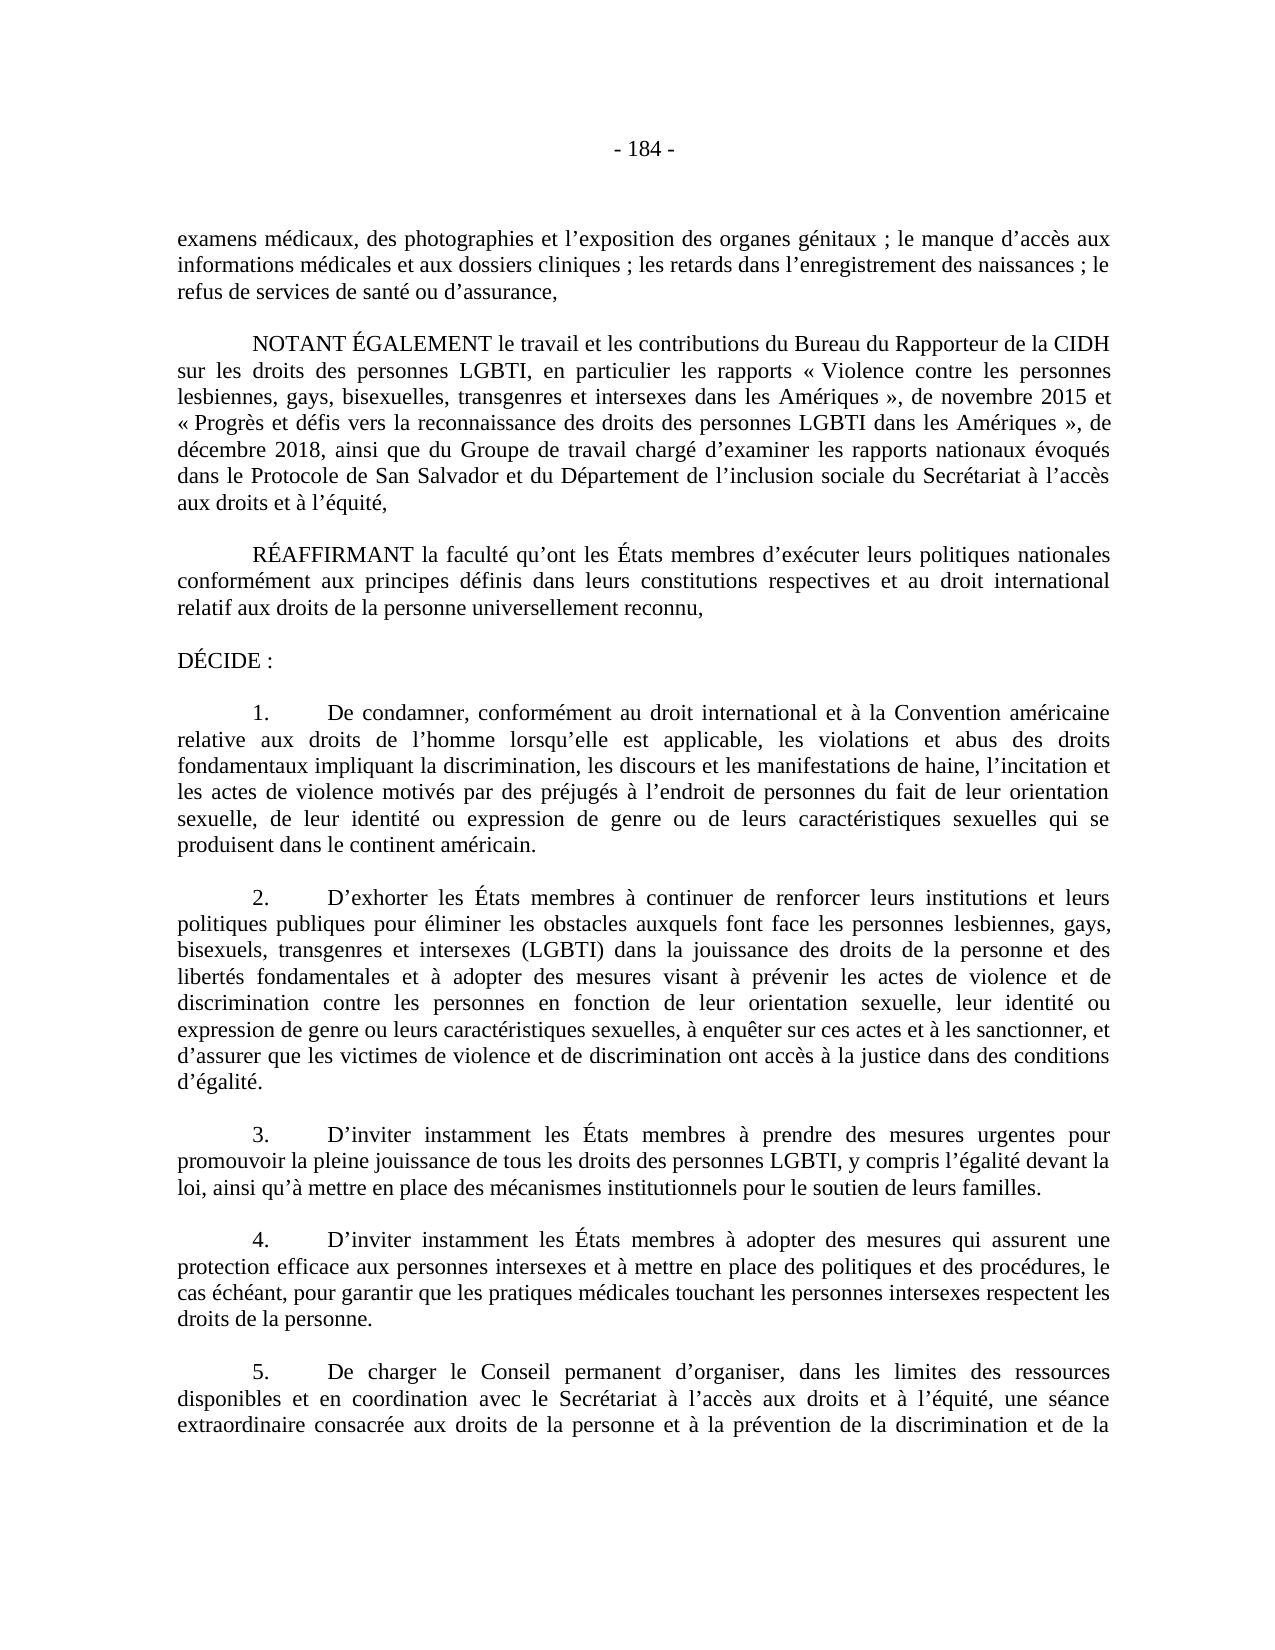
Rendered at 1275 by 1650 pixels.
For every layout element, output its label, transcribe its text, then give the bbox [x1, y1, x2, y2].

text DÉCIDE : [177, 647, 1133, 673]
text 3. D’inviter instamment les États membres à prendre des mesures urgentes pour promouvoir la pleine jouissance de tous les droits des personnes LGBTI, y compris l’égalité devant la loi, ainsi qu’à mettre en place des mécanismes institutionnels pour le soutien de leurs familles. [177, 1121, 1111, 1200]
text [177, 1358, 1111, 1437]
text 2. D’exhorter les États membres à continuer de renforcer leurs institutions et leurs politiques publiques pour éliminer les obstacles auxquels font face les personnes lesbiennes, gays, bisexuels, transgenres et intersexes (LGBTI) dans la jouissance des droits de la personne et des libertés fondamentales et à adopter des mesures visant à prévenir les actes de violence et de discrimination contre les personnes en fonction de leur orientation sexuelle, leur identité ou expression de genre ou leurs caractéristiques sexuelles, à enquêter sur ces actes et à les sanctionner, et d’assurer que les victimes de violence et de discrimination ont accès à la justice dans des conditions d’égalité. [177, 884, 1111, 1095]
text NOTANT ÉGALEMENT le travail et les contributions du Bureau du Rapporteur de la CIDH sur les droits des personnes LGBTI, en particulier les rapports « Violence contre les personnes lesbiennes, gays, bisexuelles, transgenres et intersexes dans les Amériques », de novembre 2015 et « Progrès et défis vers la reconnaissance des droits des personnes LGBTI dans les Amériques », de décembre 2018, ainsi que du Groupe de travail chargé d’examiner les rapports nationaux évoqués dans le Protocole de San Salvador et du Département de l’inclusion sociale du Secrétariat à l’accès aux droits et à l’équité, [177, 330, 1111, 515]
text NOTANT que les violations et abus particuliers des droits de la personne dont sont couramment victimes les personnes intersexes peuvent impliquer, entre autres, des interventions chirurgicales irréversibles visant l’attribution de sexe et la modification des organes génitaux, sans consentement éclairé ; la stérilisation non consentie ; la soumission excessive et/ou coercitive à des examens médicaux, des photographies et l’exposition des organes génitaux ; le manque d’accès aux informations médicales et aux dossiers cliniques ; les retards dans l’enregistrement des naissances ; le refus de services de santé ou d’assurance, [177, 225, 1111, 304]
text 4. D’inviter instamment les États membres à adopter des mesures qui assurent une protection efficace aux personnes intersexes et à mettre en place des politiques et des procédures, le cas échéant, pour garantir que les pratiques médicales touchant les personnes intersexes respectent les droits de la personne. [177, 1226, 1111, 1332]
text RÉAFFIRMANT la faculté qu’ont les États membres d’exécuter leurs politiques nationales conformément aux principes définis dans leurs constitutions respectives et au droit international relatif aux droits de la personne universellement reconnu, [177, 541, 1111, 620]
text 1. De condamner, conformément au droit international et à la Convention américaine relative aux droits de l’homme lorsqu’elle est applicable, les violations et abus des droits fondamentaux impliquant la discrimination, les discours et les manifestations de haine, l’incitation et les actes de violence motivés par des préjugés à l’endroit de personnes du fait de leur orientation sexuelle, de leur identité ou expression de genre ou de leurs caractéristiques sexuelles qui se produisent dans le continent américain. [177, 699, 1111, 857]
